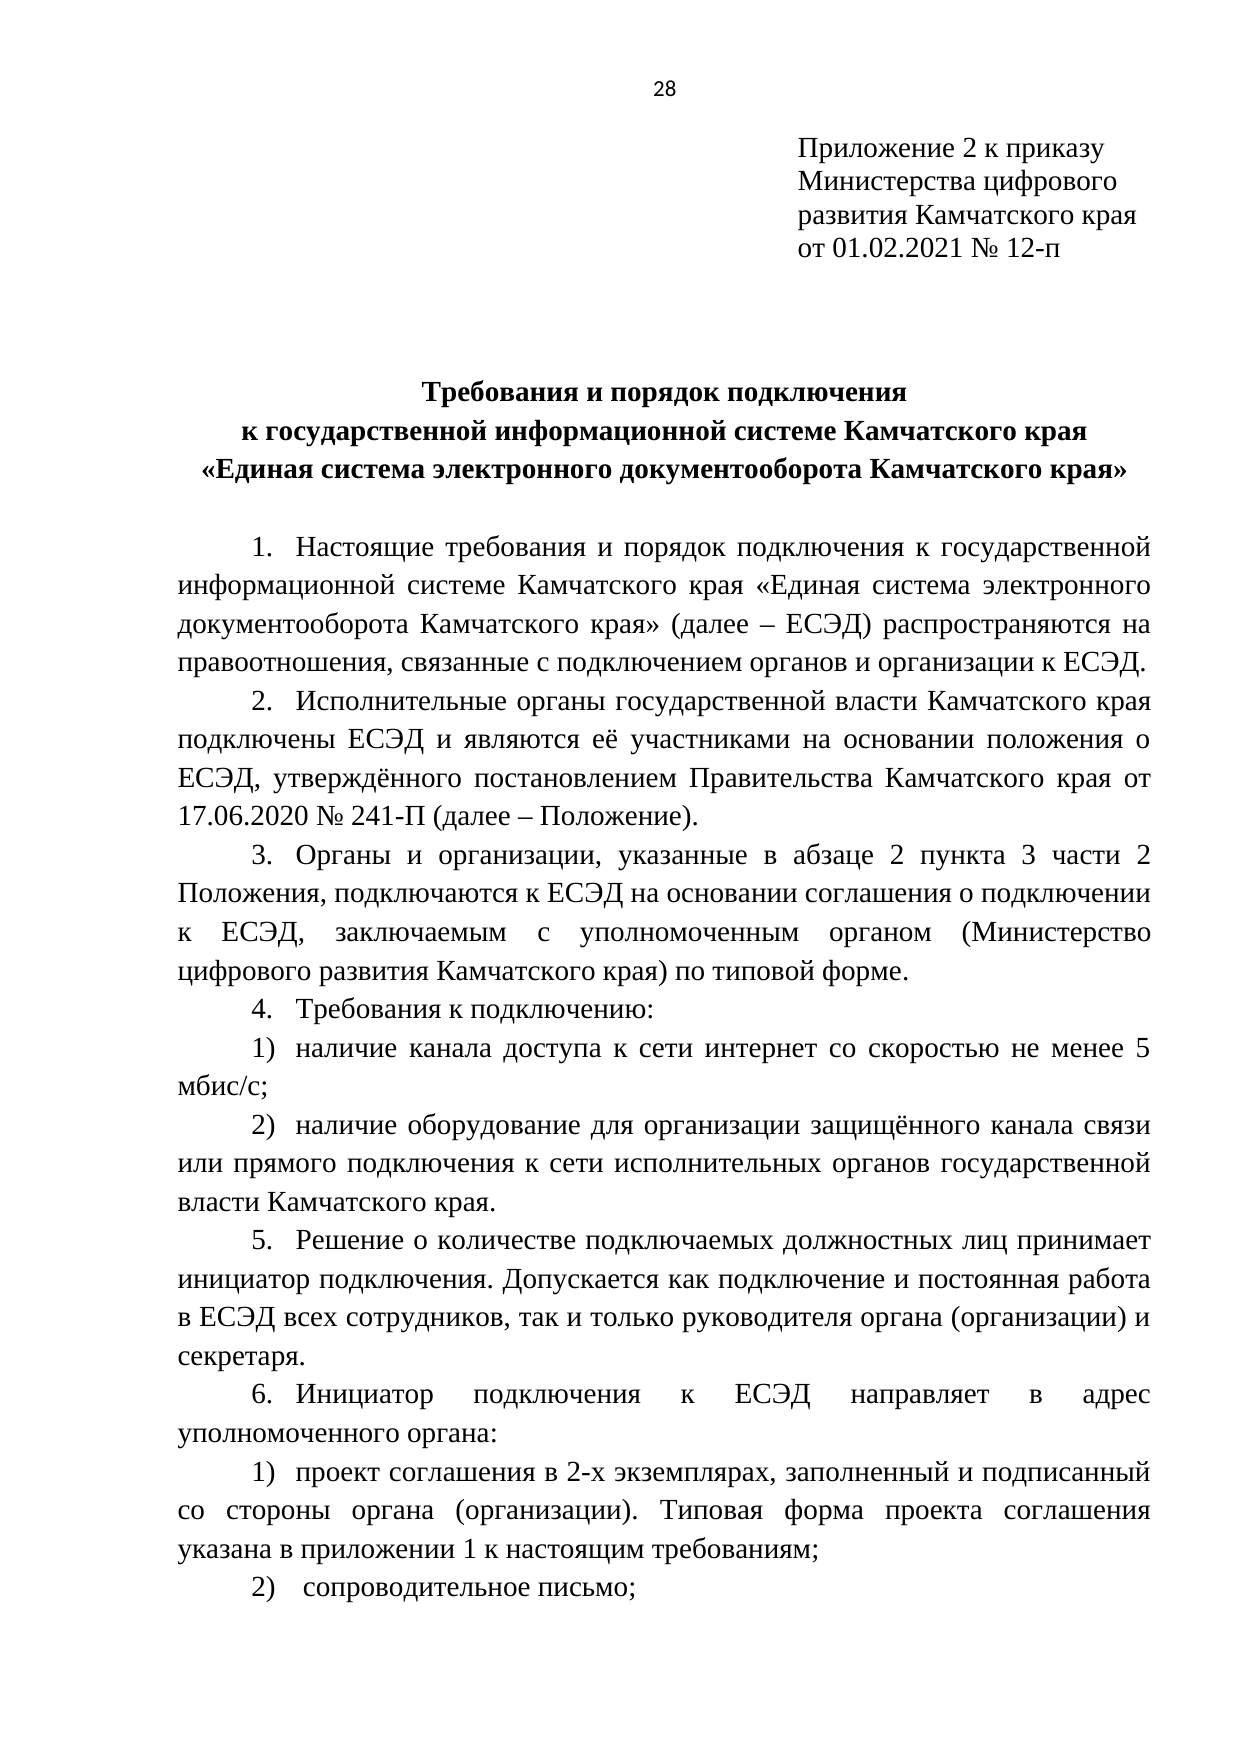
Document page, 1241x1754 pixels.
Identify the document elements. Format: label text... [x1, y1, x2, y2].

list Решение о количестве подключаемых должностных лиц принимает инициатор подключения. Допускается как подключение и постоянная работа в ЕСЭД всех сотрудников, так и только руководителя органа (организации) и секретаря. [177, 1222, 1152, 1372]
list Инициатор подключения к ЕСЭД направляет в адрес уполномоченного органа: [177, 1377, 1152, 1449]
list наличие оборудование для организации защищённого канала связи или прямого подключения к сети исполнительных органов государственной власти Камчатского края. [177, 1107, 1152, 1217]
text Приложение 2 к приказу [797, 130, 1152, 163]
list к государственной информационной системе Камчатского края [177, 413, 1152, 447]
list Органы и организации, указанные в абзаце 2 пункта 3 части 2 Положения, подключаются к ЕСЭД на основании соглашения о подключении к ЕСЭД, заключаемым с уполномоченным органом (Министерство цифрового развития Камчатского края) по типовой форме. [177, 837, 1152, 986]
text «Единая система электронного документооборота Камчатского края» [177, 452, 1152, 485]
list Требования и порядок подключения [177, 374, 1152, 408]
list проект соглашения в 2-х экземплярах, заполненный и подписанный со стороны органа (организации). Типовая форма проекта соглашения указана в приложении 1 к настоящим требованиям; [177, 1454, 1152, 1564]
list наличие канала доступа к сети интернет со скоростью не менее 5 мбис/с; [177, 1030, 1152, 1102]
list Требования к подключению: [177, 991, 1152, 1025]
list сопроводительное письмо; [177, 1569, 1152, 1603]
list Настоящие требования и порядок подключения к государственной информационной системе Камчатского края «Единая система электронного документооборота Камчатского края» (далее – ЕСЭД) распространяются на правоотношения, связанные с подключением органов и организации к ЕСЭД. [177, 529, 1152, 678]
text Министерства цифрового развития Камчатского края [797, 163, 1152, 230]
list Исполнительные органы государственной власти Камчатского края подключены ЕСЭД и являются её участниками на основании положения о ЕСЭД, утверждённого постановлением Правительства Камчатского края от 17.06.2020 № 241-П (далее – Положение). [177, 683, 1152, 832]
text от 01.02.2021 № 12-п [797, 230, 1152, 264]
